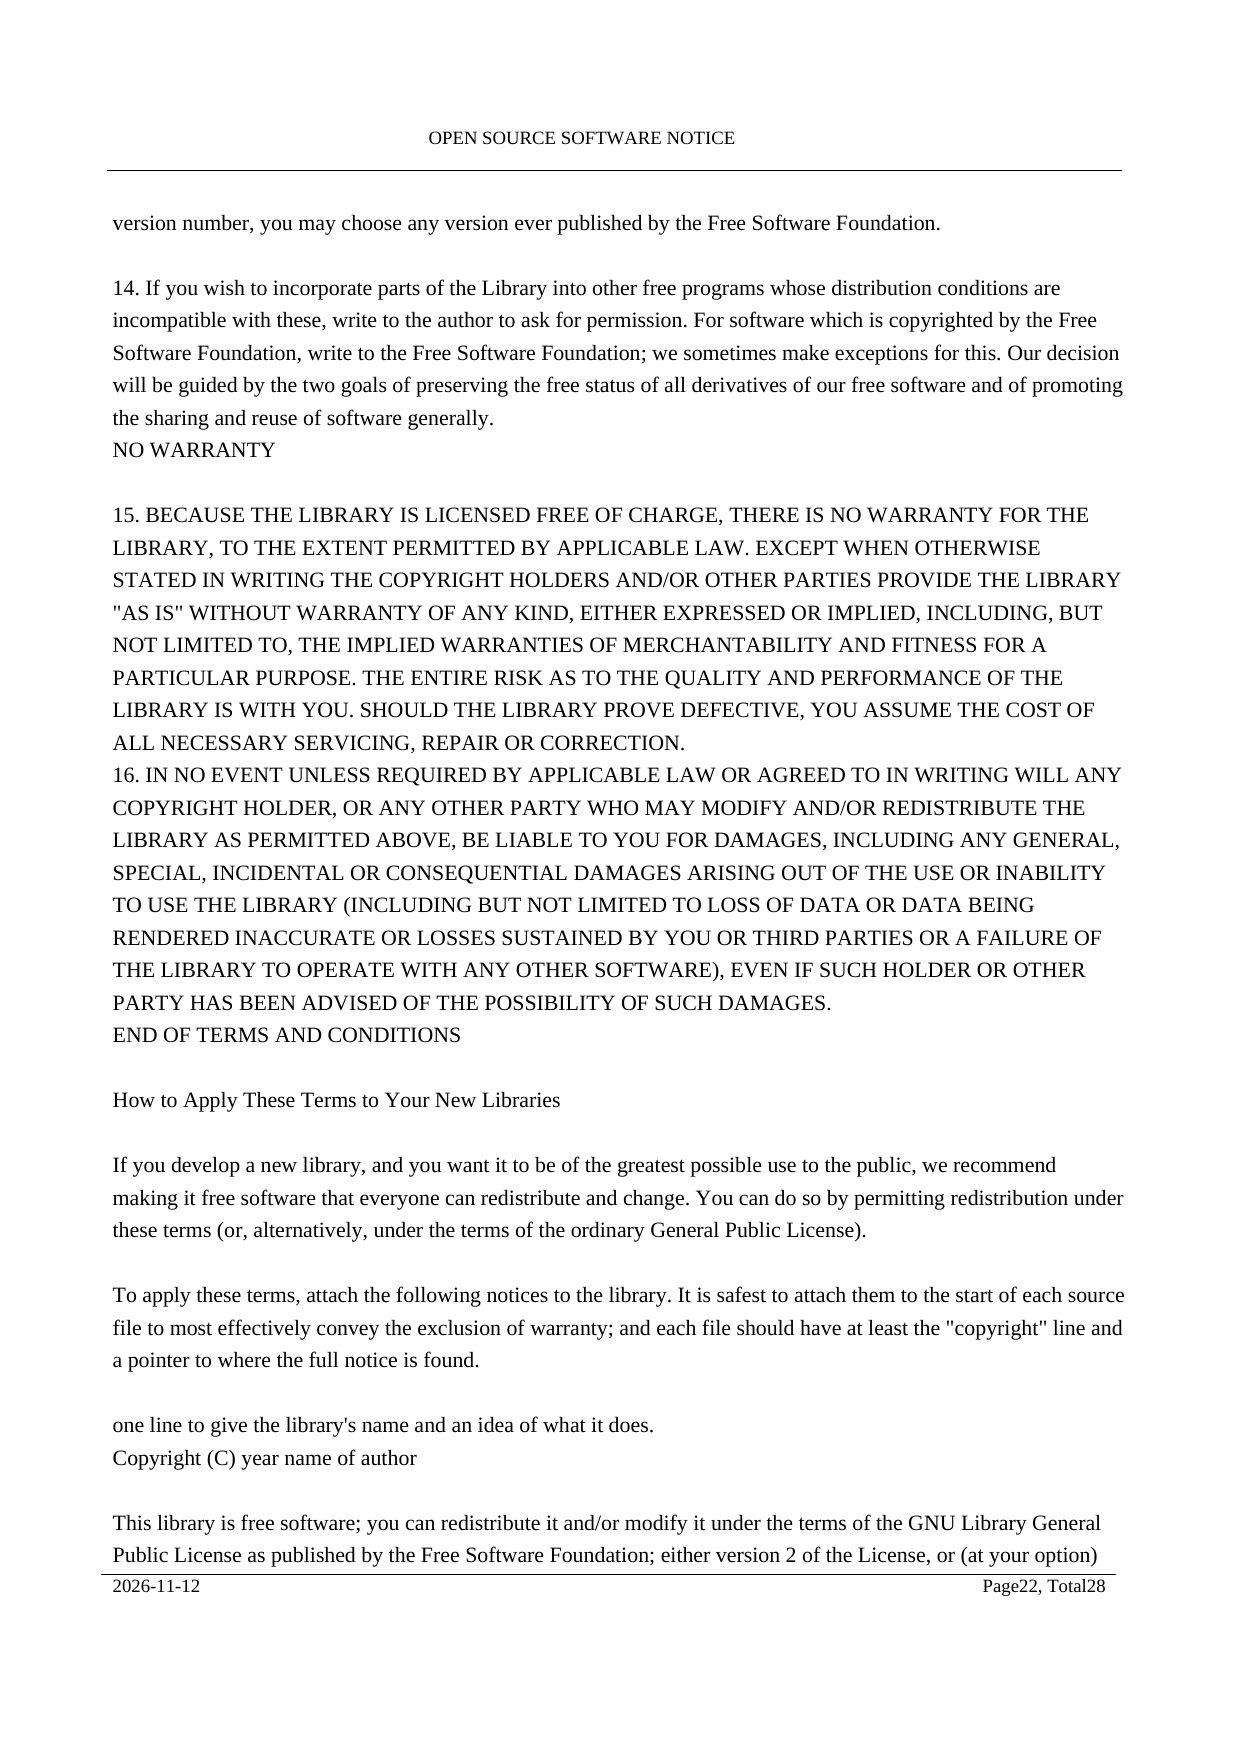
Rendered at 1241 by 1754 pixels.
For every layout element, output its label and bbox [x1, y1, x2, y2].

text [112, 206, 1128, 1571]
